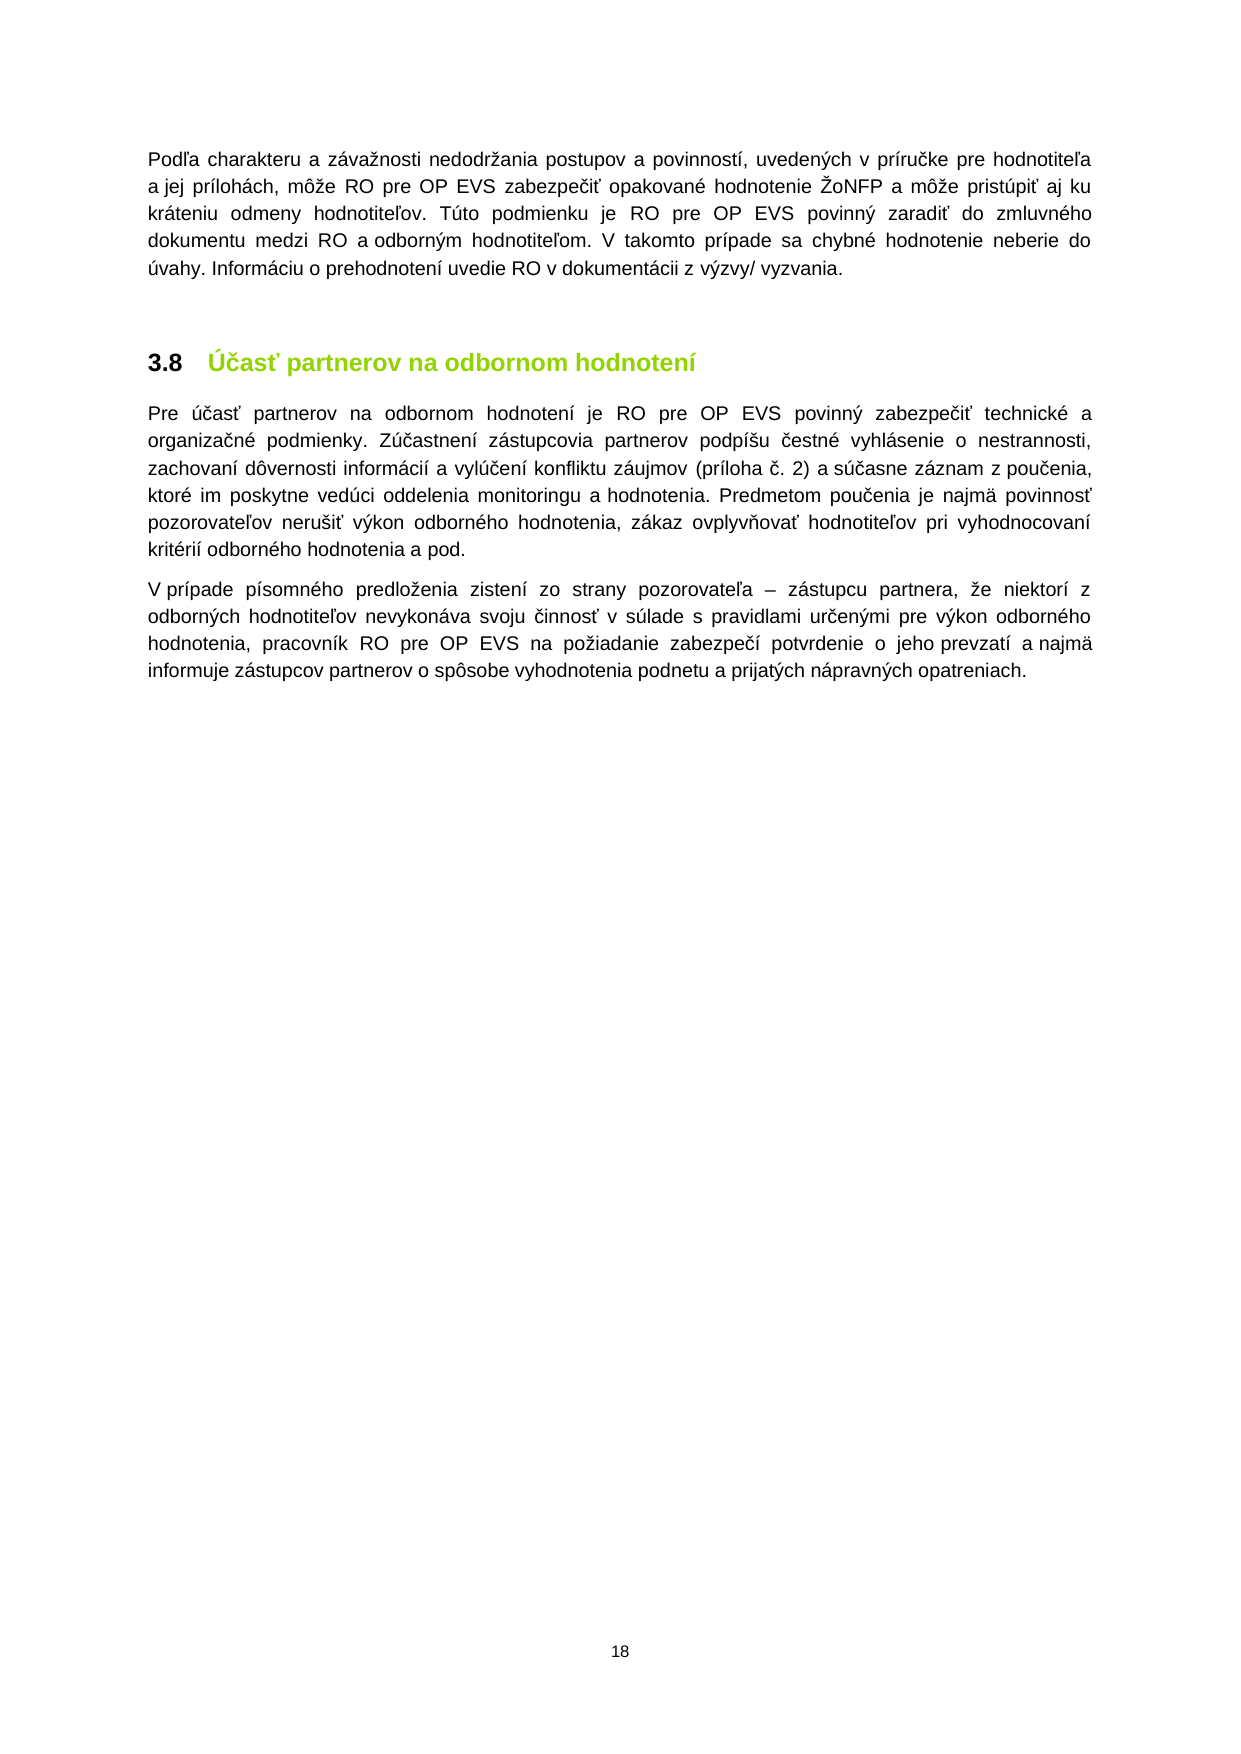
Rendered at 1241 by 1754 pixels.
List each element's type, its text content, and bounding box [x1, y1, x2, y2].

subtitle Účasť partnerov na odbornom hodnotení [148, 348, 1092, 377]
text Pre účasť partnerov na odbornom hodnotení je RO pre OP EVS povinný zabezpečiť technické a organizačné podmienky. Zúčastnení zástupcovia partnerov podpíšu čestné vyhlásenie o nestrannosti, zachovaní dôvernosti informácií a vylúčení konfliktu záujmov (príloha č. 2) a súčasne záznam z poučenia, ktoré im poskytne vedúci oddelenia monitoringu a hodnotenia. Predmetom poučenia je najmä povinnosť pozorovateľov nerušiť výkon odborného hodnotenia, zákaz ovplyvňovať hodnotiteľov pri vyhodnocovaní kritérií odborného hodnotenia a pod. [148, 402, 1092, 561]
text Podľa charakteru a závažnosti nedodržania postupov a povinností, uvedených v príručke pre hodnotiteľa a jej prílohách, môže RO pre OP EVS zabezpečiť opakované hodnotenie ŽoNFP a môže pristúpiť aj ku kráteniu odmeny hodnotiteľov. Túto podmienku je RO pre OP EVS povinný zaradiť do zmluvného dokumentu medzi RO a odborným hodnotiteľom. V takomto prípade sa chybné hodnotenie neberie do úvahy. Informáciu o prehodnotení uvedie RO v dokumentácii z výzvy/ vyzvania. [148, 148, 1092, 279]
text V prípade písomného predloženia zistení zo strany pozorovateľa – zástupcu partnera, že niektorí z odborných hodnotiteľov nevykonáva svoju činnosť v súlade s pravidlami určenými pre výkon odborného hodnotenia, pracovník RO pre OP EVS na požiadanie zabezpečí potvrdenie o jeho prevzatí a najmä informuje zástupcov partnerov o spôsobe vyhodnotenia podnetu a prijatých nápravných opatreniach. [148, 578, 1092, 682]
